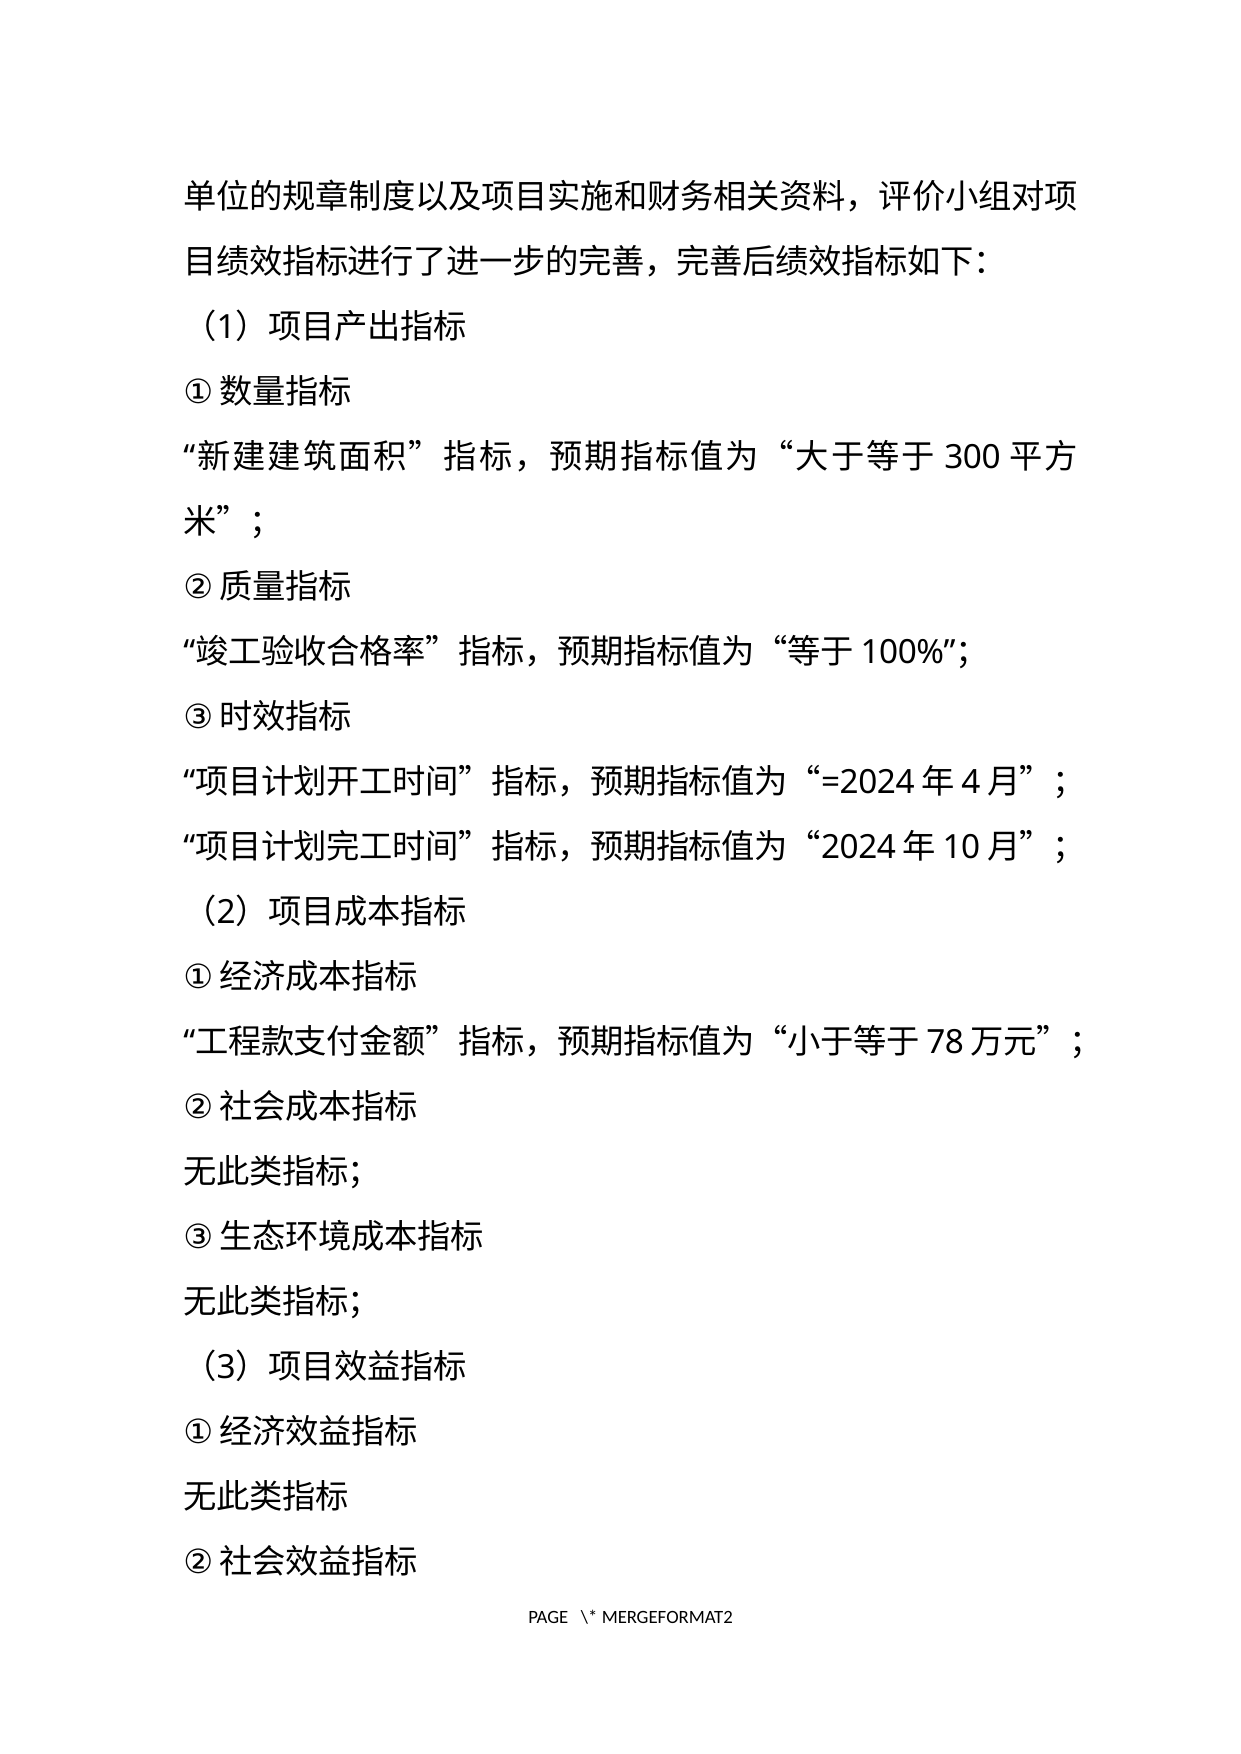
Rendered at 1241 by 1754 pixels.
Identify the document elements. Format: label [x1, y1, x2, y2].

text [183, 162, 1078, 1592]
